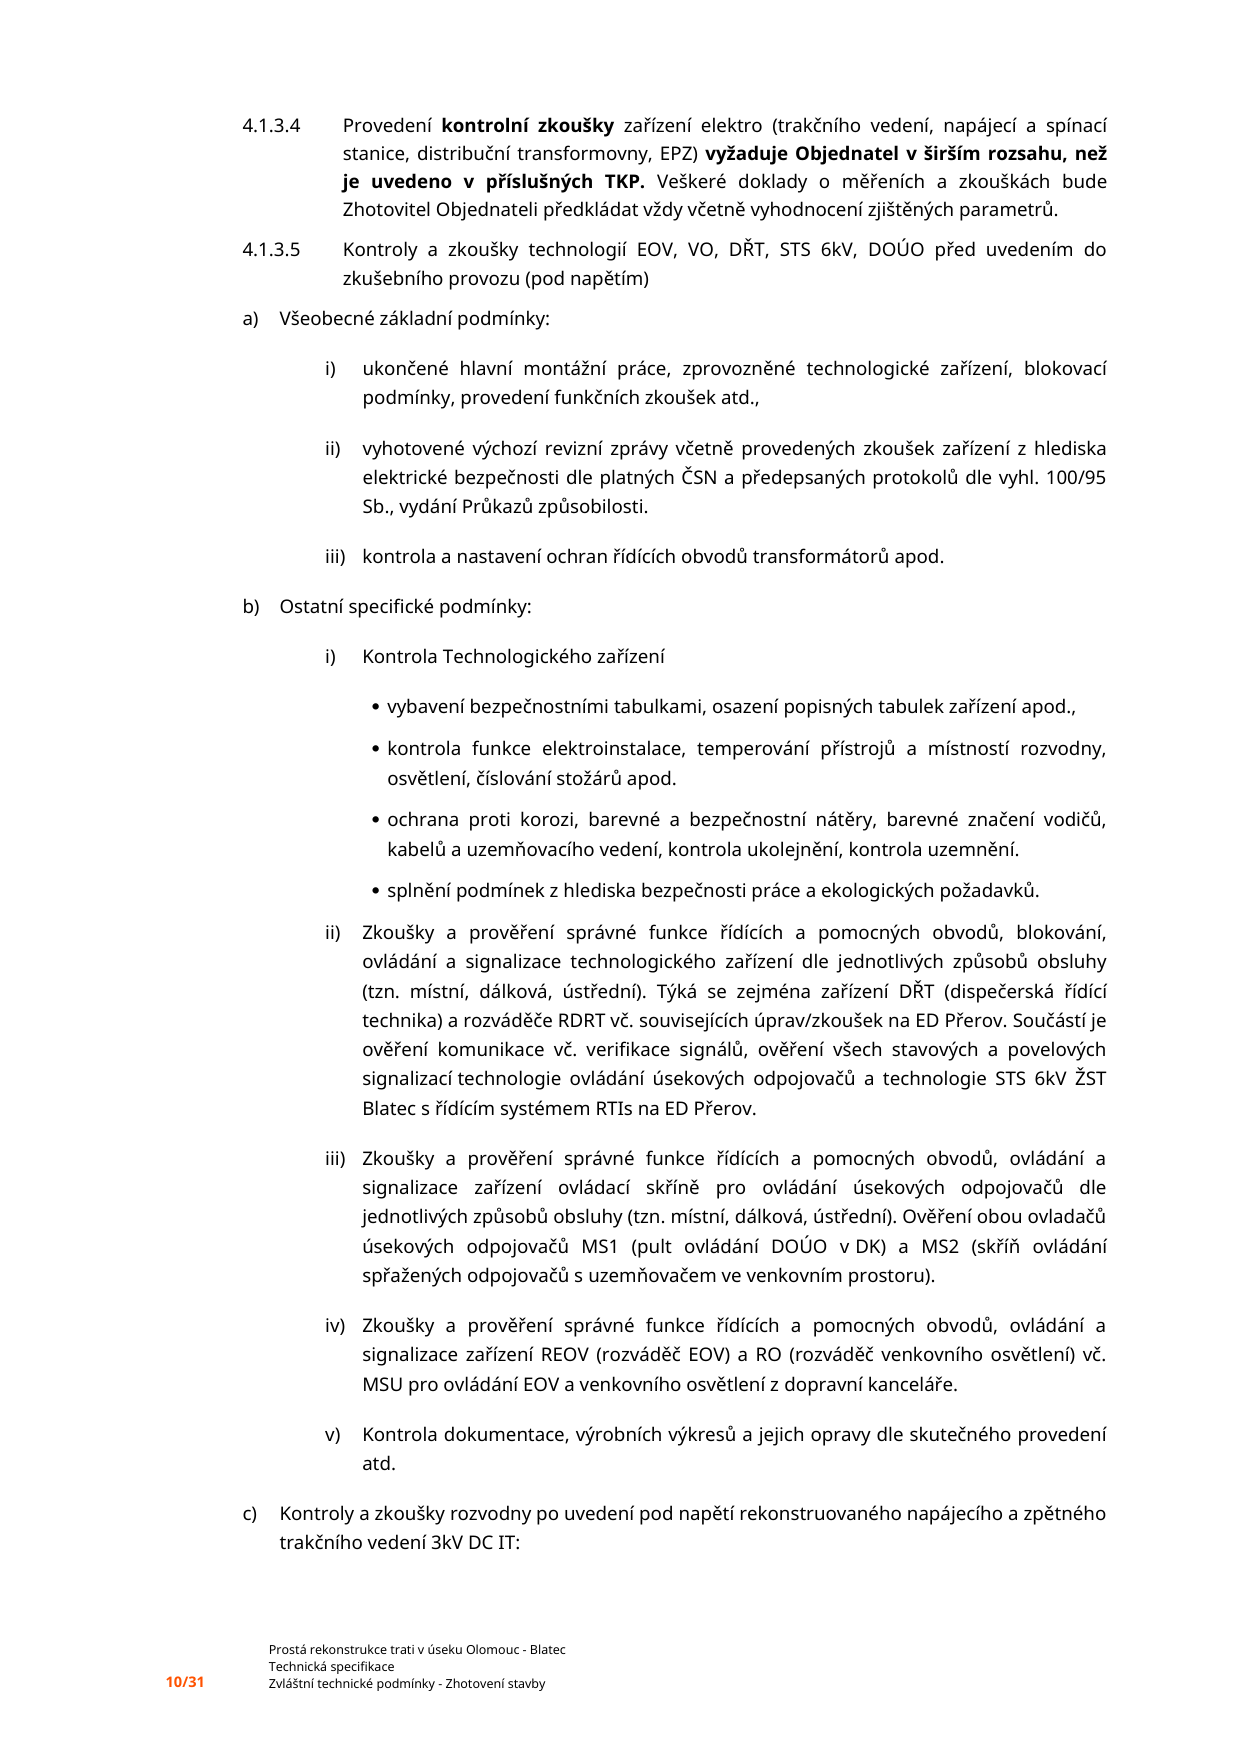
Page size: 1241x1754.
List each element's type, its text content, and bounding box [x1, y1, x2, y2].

text Provedení kontrolní zkoušky zařízení elektro (trakčního vedení, napájecí a spínací stanice, distribuční transformovny, EPZ) vyžaduje Objednatel v širším rozsahu, než je uvedeno v příslušných TKP. Veškeré doklady o měřeních a zkouškách bude Zhotovitel Objednateli předkládat vždy včetně vyhodnocení zjištěných parametrů. [242, 112, 1107, 222]
list splnění podmínek z hlediska bezpečnosti práce a ekologických požadavků. [372, 878, 1107, 903]
list Všeobecné základní podmínky: [242, 305, 1107, 331]
list vybavení bezpečnostními tabulkami, osazení popisných tabulek zařízení apod., [372, 694, 1107, 719]
text Kontroly a zkoušky technologií EOV, VO, DŘT, STS 6kV, DOÚO před uvedením do zkušebního provozu (pod napětím) [242, 237, 1107, 290]
list ochrana proti korozi, barevné a bezpečnostní nátěry, barevné značení vodičů, kabelů a uzemňovacího vedení, kontrola ukolejnění, kontrola uzemnění. [372, 807, 1107, 861]
list vyhotovené výchozí revizní zprávy včetně provedených zkoušek zařízení z hlediska elektrické bezpečnosti dle platných ČSN a předepsaných protokolů dle vyhl. 100/95 Sb., vydání Průkazů způsobilosti. [325, 435, 1107, 519]
list Zkoušky a prověření správné funkce řídících a pomocných obvodů, ovládání a signalizace zařízení REOV (rozváděč EOV) a RO (rozváděč venkovního osvětlení) vč. MSU pro ovládání EOV a venkovního osvětlení z dopravní kanceláře. [325, 1312, 1107, 1396]
list kontrola a nastavení ochran řídících obvodů transformátorů apod. [325, 543, 1107, 569]
list kontrola funkce elektroinstalace, temperování přístrojů a místností rozvodny, osvětlení, číslování stožárů apod. [372, 736, 1107, 790]
list ukončené hlavní montážní práce, zprovozněné technologické zařízení, blokovací podmínky, provedení funkčních zkoušek atd., [325, 355, 1107, 410]
list Kontrola Technologického zařízení [325, 644, 1107, 669]
list Zkoušky a prověření správné funkce řídících a pomocných obvodů, blokování, ovládání a signalizace technologického zařízení dle jednotlivých způsobů obsluhy (tzn. místní, dálková, ústřední). Týká se zejména zařízení DŘT (dispečerská řídící technika) a rozváděče RDRT vč. souvisejících úprav/zkoušek na ED Přerov. Součástí je ověření komunikace vč. verifikace signálů, ověření všech stavových a povelových signalizací technologie ovládání úsekových odpojovačů a technologie STS 6kV ŽST Blatec s řídícím systémem RTIs na ED Přerov. [325, 919, 1107, 1121]
list Kontrola dokumentace, výrobních výkresů a jejich opravy dle skutečného provedení atd. [325, 1421, 1107, 1476]
list Zkoušky a prověření správné funkce řídících a pomocných obvodů, ovládání a signalizace zařízení ovládací skříně pro ovládání úsekových odpojovačů dle jednotlivých způsobů obsluhy (tzn. místní, dálková, ústřední). Ověření obou ovladačů úsekových odpojovačů MS1 (pult ovládání DOÚO v DK) a MS2 (skříň ovládání spřažených odpojovačů s uzemňovačem ve venkovním prostoru). [325, 1145, 1107, 1288]
list Ostatní specifické podmínky: [242, 593, 1107, 619]
list Kontroly a zkoušky rozvodny po uvedení pod napětí rekonstruovaného napájecího a zpětného trakčního vedení 3kV DC IT: [242, 1500, 1107, 1555]
